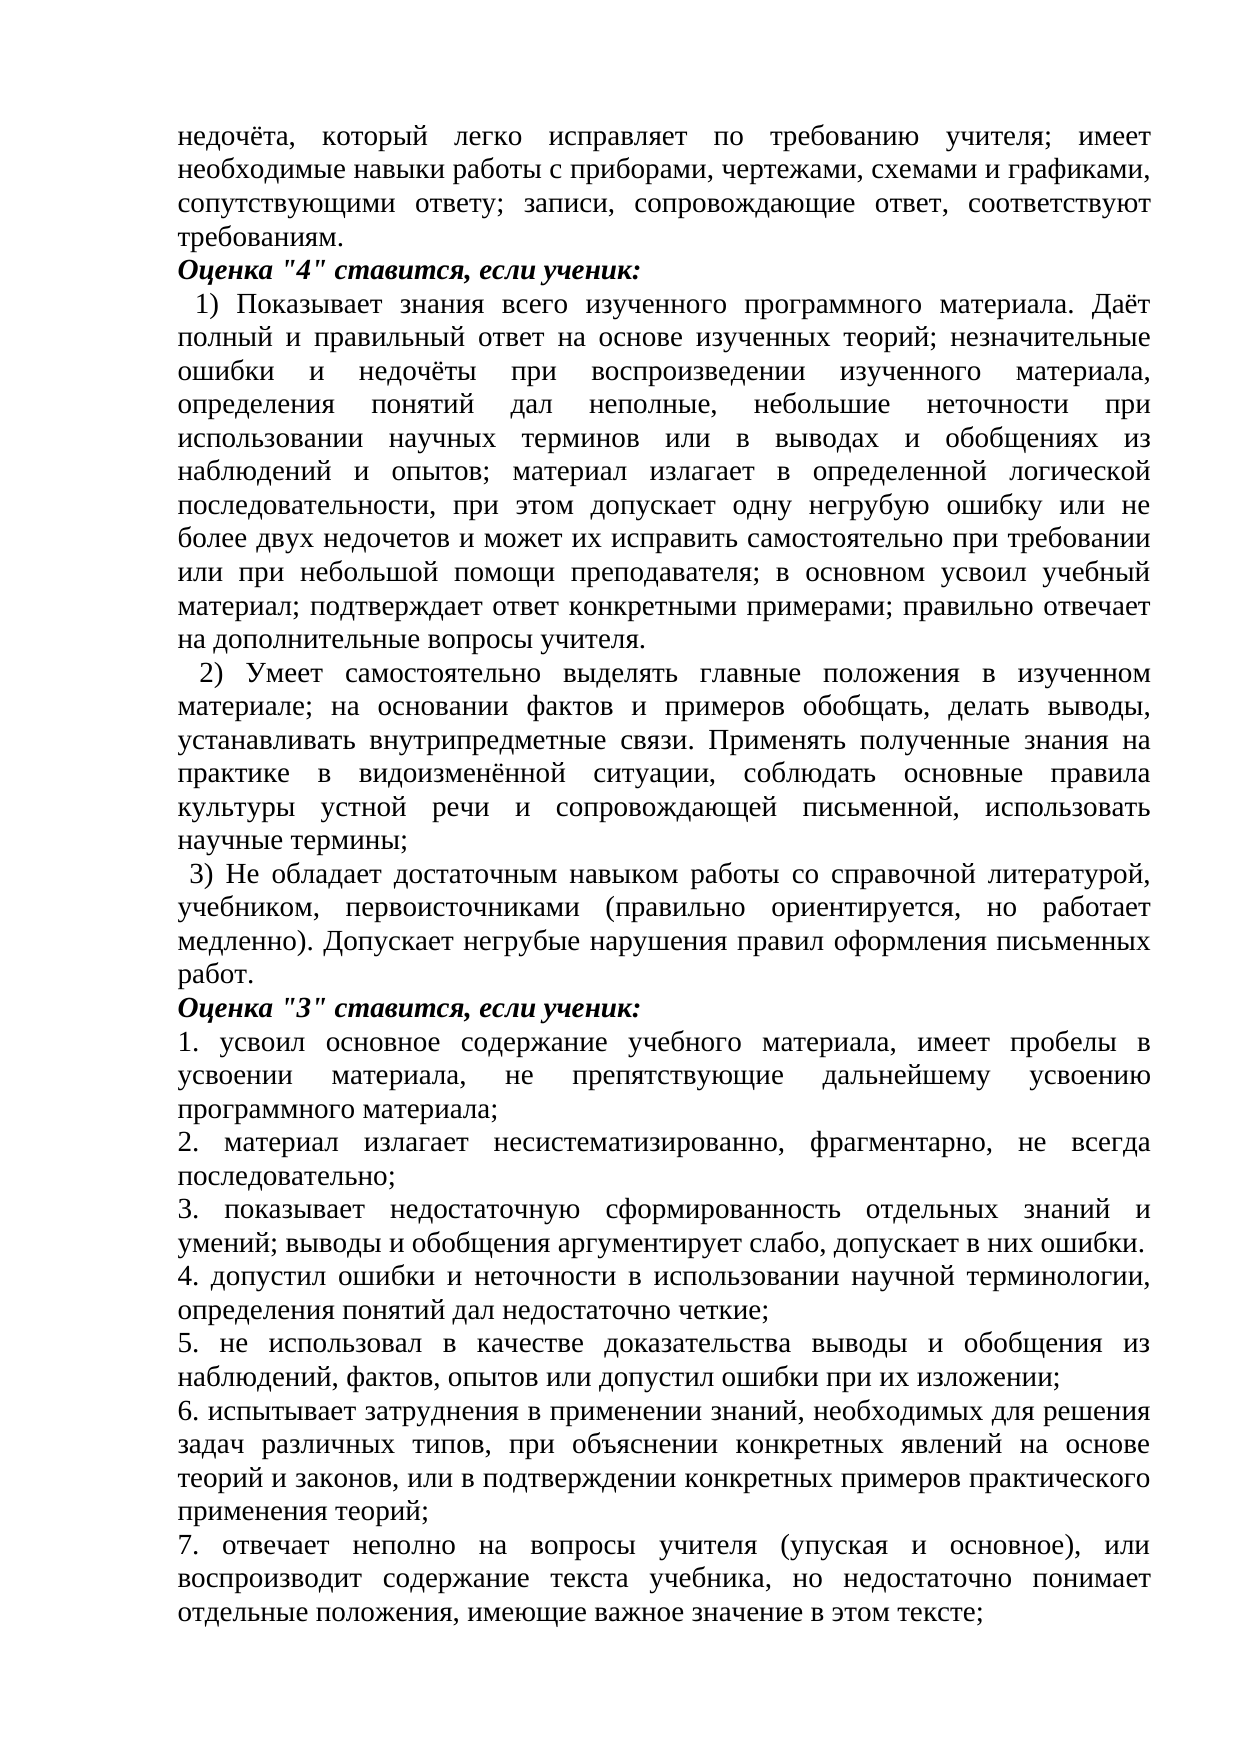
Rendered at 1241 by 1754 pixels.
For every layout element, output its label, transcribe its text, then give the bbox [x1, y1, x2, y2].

text 4. допустил ошибки и неточности в использовании научной терминологии, определения понятий дал недостаточно четкие; [177, 1258, 1152, 1326]
text 2. материал излагает несистематизированно, фрагментарно, не всегда последовательно; [177, 1124, 1152, 1191]
text 5. не использовал в качестве доказательства выводы и обобщения из наблюдений, фактов, опытов или допустил ошибки при их изложении; [177, 1326, 1152, 1393]
text Оценка "4" ставится, если ученик: [177, 252, 1152, 286]
text 2) Умеет самостоятельно выделять главные положения в изученном материале; на основании фактов и примеров обобщать, делать выводы, устанавливать внутрипредметные связи. Применять полученные знания на практике в видоизменённой ситуации, соблюдать основные правила культуры устной речи и сопровождающей письменной, использовать научные термины; [177, 655, 1152, 856]
text 1) Показывает знания всего изученного программного материала. Даёт полный и правильный ответ на основе изученных теорий; незначительные ошибки и недочёты при воспроизведении изученного материала, определения понятий дал неполные, небольшие неточности при использовании научных терминов или в выводах и обобщениях из наблюдений и опытов; материал излагает в определенной логической последовательности, при этом допускает одну негрубую ошибку или не более двух недочетов и может их исправить самостоятельно при требовании или при небольшой помощи преподавателя; в основном усвоил учебный материал; подтверждает ответ конкретными примерами; правильно отвечает на дополнительные вопросы учителя. [177, 286, 1152, 655]
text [177, 118, 1152, 252]
text 3. показывает недостаточную сформированность отдельных знаний и умений; выводы и обобщения аргументирует слабо, допускает в них ошибки. [177, 1191, 1152, 1258]
text 1. усвоил основное содержание учебного материала, имеет пробелы в усвоении материала, не препятствующие дальнейшему усвоению программного материала; [177, 1024, 1152, 1124]
text 7. отвечает неполно на вопросы учителя (упуская и основное), или воспроизводит содержание текста учебника, но недостаточно понимает отдельные положения, имеющие важное значение в этом тексте; [177, 1527, 1152, 1627]
text 6. испытывает затруднения в применении знаний, необходимых для решения задач различных типов, при объяснении конкретных явлений на основе теорий и законов, или в подтверждении конкретных примеров практического применения теорий; [177, 1393, 1152, 1527]
text 3) Не обладает достаточным навыком работы со справочной литературой, учебником, первоисточниками (правильно ориентируется, но работает медленно). Допускает негрубые нарушения правил оформления письменных работ. [177, 856, 1152, 990]
text Оценка "3" ставится, если ученик: [177, 990, 1152, 1024]
